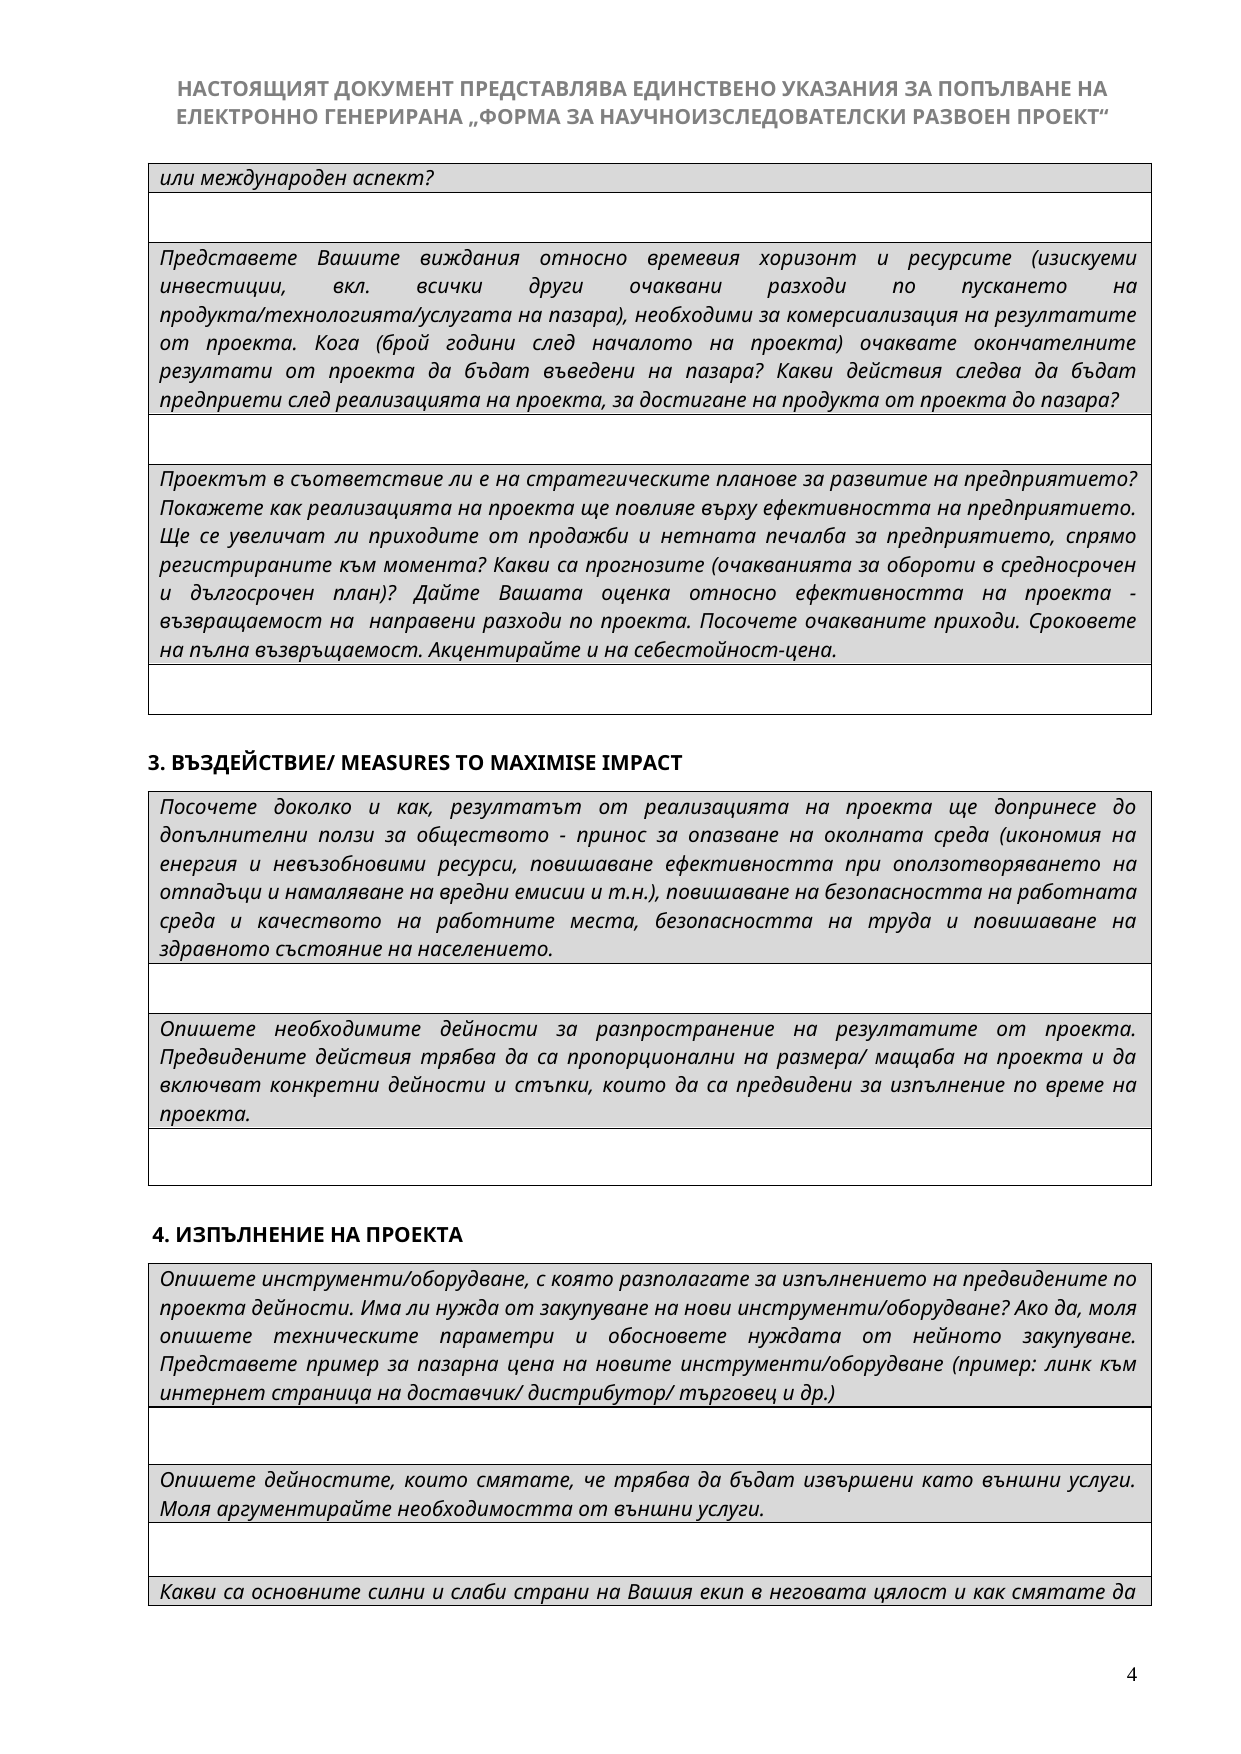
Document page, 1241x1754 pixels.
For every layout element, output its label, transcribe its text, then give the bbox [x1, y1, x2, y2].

table_cell [149, 1408, 1151, 1464]
table_cell Опишете необходимите дейности за разпространение на резултатите от проекта. Предвидените действия трябва да са пропорционални на размера/ мащаба на проекта и да включват конкретни дейности и стъпки, които да са предвидени за изпълнение по време на проекта. [149, 1014, 1151, 1127]
table_cell [149, 964, 1151, 1013]
table_header Посочете доколко и как, резултатът от реализацията на проекта ще допринесе до допълнителни ползи за обществото - принос за опазване на околната среда (икономия на енергия и невъзобновими ресурси, повишаване ефективността при оползотворяването на отпадъци и намаляване на вредни емисии и т.н.), повишаване на безопасността на работната среда и качеството на работните места, безопасността на труда и повишаване на здравното състояние на населението. [149, 792, 1151, 963]
text 4. ИЗПЪЛНЕНИЕ НА ПРОЕКТА [148, 1221, 1137, 1249]
table_cell [149, 193, 1151, 242]
table_cell [149, 1129, 1151, 1185]
table_cell [149, 1523, 1151, 1576]
table_cell Проектът в съответствие ли е на стратегическите планове за развитие на предприятието? Покажете как реализацията на проекта ще повлияе върху ефективността на предприятието. Ще се увеличат ли приходите от продажби и нетната печалба за предприятието, спрямо регистрираните към момента? Какви са прогнозите (очакванията за обороти в средносрочен и дългосрочен план)? Дайте Вашата оценка относно ефективността на проекта - възвращаемост на направени разходи по проекта. Посочете очакваните приходи. Сроковете на пълна възвръщаемост. Акцентирайте и на себестойност-цена. [149, 465, 1151, 663]
table_cell [149, 665, 1151, 713]
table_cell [149, 1577, 1151, 1605]
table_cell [149, 164, 1151, 192]
table_cell [149, 415, 1151, 463]
table_cell Опишете дейностите, които смятате, че трябва да бъдат извършени като външни услуги. Моля аргументирайте необходимостта от външни услуги. [149, 1465, 1151, 1522]
table_header Опишете инструменти/оборудване, с която разполагате за изпълнението на предвидените по проекта дейности. Има ли нужда от закупуване на нови инструменти/оборудване? Ако да, моля опишете техническите параметри и обосновете нуждата от нейното закупуване. Представете пример за пазарна цена на новите инструменти/оборудване (пример: линк към интернет страница на доставчик/ дистрибутор/ търговец и др.) [149, 1264, 1151, 1406]
table_cell Представете Вашите виждания относно времевия хоризонт и ресурсите (изискуеми инвестиции, вкл. всички други очаквани разходи по пускането на продукта/технологията/услугата на пазара), необходими за комерсиализация на резултатите от проекта. Кога (брой години след началото на проекта) очаквате окончателните резултати от проекта да бъдат въведени на пазара? Какви действия следва да бъдат предприети след реализацията на проекта, за достигане на продукта от проекта до пазара? [149, 243, 1151, 413]
text 3. ВЪЗДЕЙСТВИЕ/ MEASURES TO MAXIMISE IMPACT [148, 748, 1137, 777]
